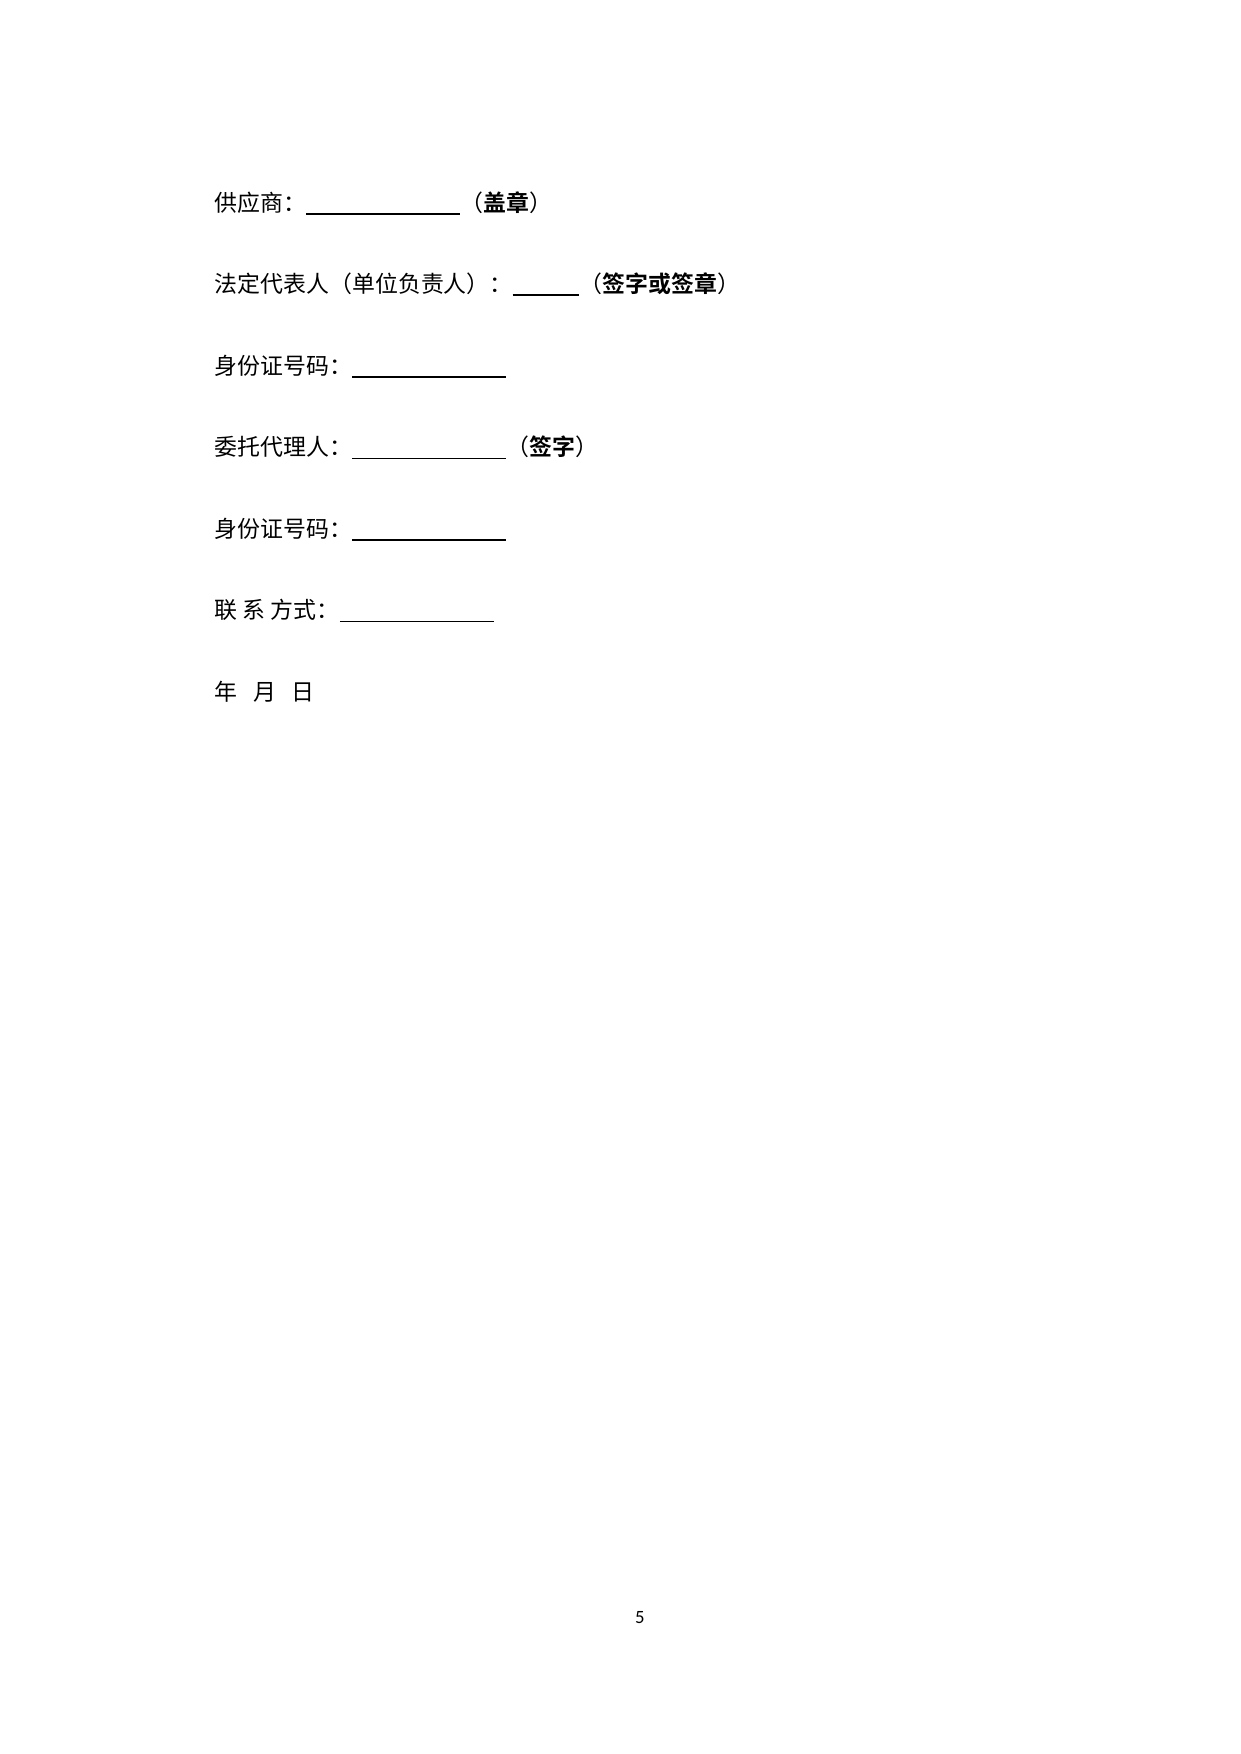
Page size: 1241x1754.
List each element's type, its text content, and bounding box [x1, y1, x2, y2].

text 联 系 方式： [169, 576, 1110, 641]
text 委托代理人： （签字） [169, 413, 1110, 478]
text 供应商： （盖章） [169, 168, 1110, 233]
text 身份证号码： [169, 495, 1110, 560]
text 法定代表人（单位负责人）： （签字或签章） [169, 250, 1110, 315]
text 年 月 日 [169, 658, 1110, 723]
text 身份证号码： [169, 332, 1110, 397]
